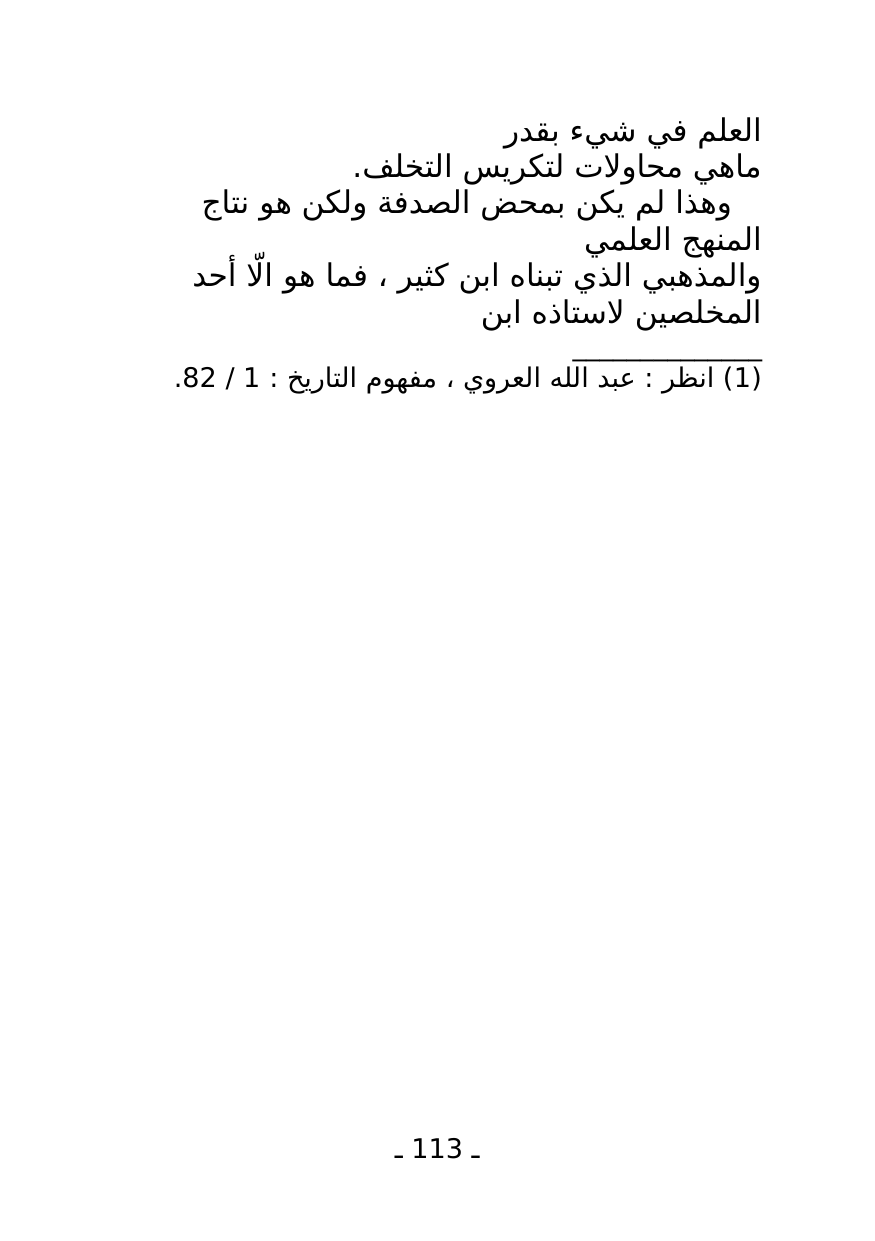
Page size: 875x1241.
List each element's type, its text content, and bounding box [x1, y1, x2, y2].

text وهذا لم يكن بمحض الصدفة ولكن هو نتاج المنهج العلمي والمذهبي الذي تبناه ابن كثير ، فما هو الّا أحد المخلصين لاستاذه ابن ______________ [112, 185, 762, 362]
text (1) انظر : عبد الله العروي ، مفهوم التاريخ : 1 / 82. [112, 362, 762, 393]
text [112, 112, 762, 185]
